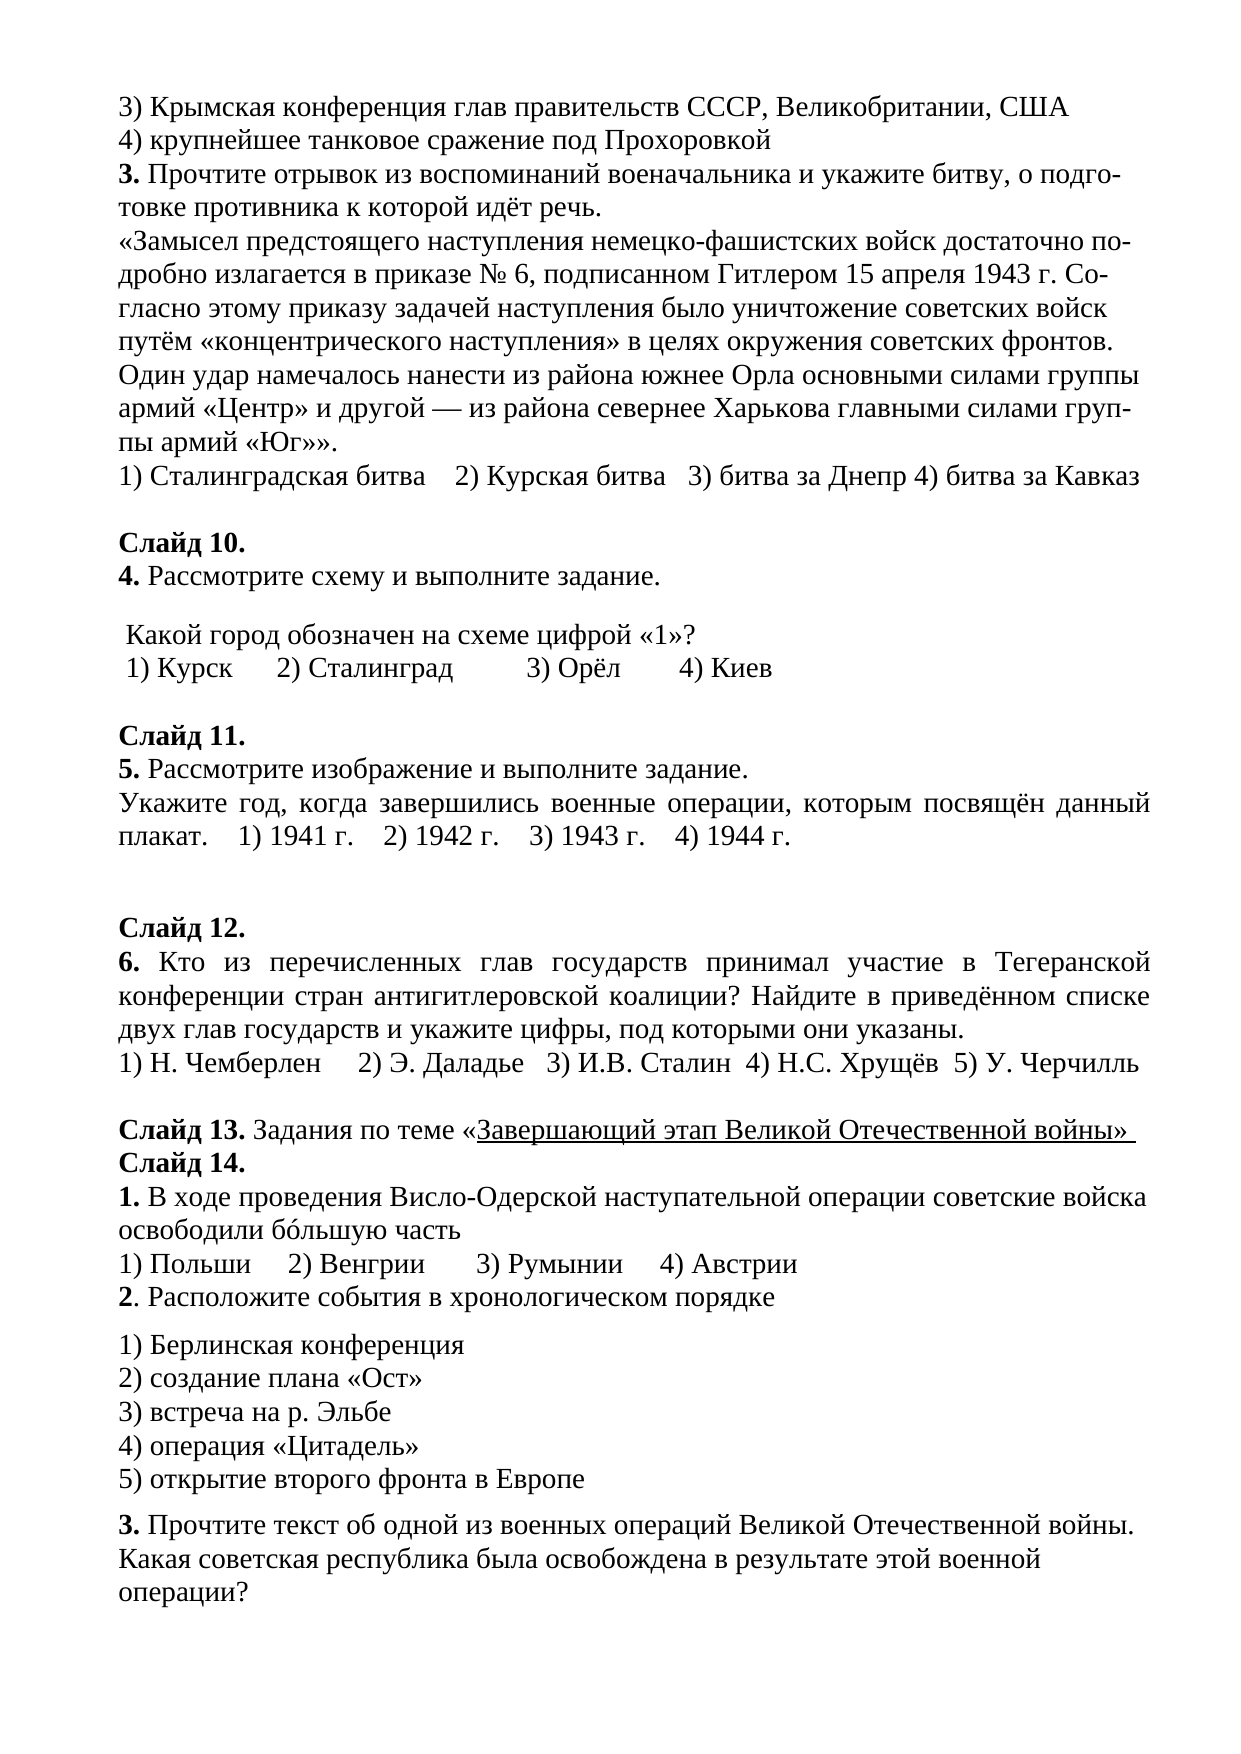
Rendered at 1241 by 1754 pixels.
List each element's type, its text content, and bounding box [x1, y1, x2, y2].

text 1) Курск 2) Сталинград 3) Орёл 4) Киев [118, 651, 1152, 684]
text 4) крупнейшее танковое сражение под Прохоровкой [118, 122, 1152, 156]
text 3) Крымская конференция глав правительств СССР, Великобритании, США [118, 89, 1152, 122]
text 1) Н. Чемберлен 2) Э. Даладье 3) И.В. Сталин 4) Н.С. Хрущёв 5) У. Черчилль [118, 1045, 1152, 1078]
text 1) Берлинская конференция 2) создание плана «Ост» 3) встреча на р. Эльбе 4) операция «Цитадель» 5) открытие второго фронта в Европе [118, 1327, 1152, 1495]
text Укажите год, когда завершились военные операции, которым посвящён данный плакат. 1) 1941 г. 2) 1942 г. 3) 1943 г. 4) 1944 г. [118, 785, 1152, 852]
text Слайд 13. Задания по теме «Завершающий этап Великой Отечественной войны» [118, 1112, 1152, 1145]
text 4. Рассмотрите схему и выполните задание. [118, 558, 1152, 592]
text 3. Прочтите отрывок из воспоминаний военачальника и укажите битву, о подготовке противника к которой идёт речь. [118, 156, 1152, 223]
text 6. Кто из перечисленных глав государств принимал участие в Тегеранской конференции стран антигитлеровской коалиции? Найдите в приведённом списке двух глав государств и укажите цифры, под которыми они указаны. [118, 944, 1152, 1045]
text Какой город обозначен на схеме цифрой «1»? [118, 617, 1152, 651]
text Слайд 10. [118, 525, 1152, 558]
text Слайд 12. [118, 911, 1152, 944]
text 5. Рассмотрите изображение и выполните задание. [118, 751, 1152, 785]
text 1. В ходе проведения Висло-Одерской наступательной операции советские войска освободили бóльшую часть [118, 1179, 1152, 1246]
text «Замысел предстоящего наступления немецко-фашистских войск достаточно подробно излагается в приказе № 6, подписанном Гитлером 15 апреля 1943 г. Согласно этому приказу задачей наступления было уничтожение советских войск путём «концентрического наступления» в целях окружения советских фронтов. Один удар намечалось нанести из района южнее Орла основными силами группы армий «Центр» и другой — из района севернее Харькова главными силами группы армий «Юг»». [118, 223, 1152, 458]
text 2. Расположите события в хронологическом порядке [118, 1279, 1152, 1313]
text Слайд 14. [118, 1145, 1152, 1179]
text 1) Польши 2) Венгрии 3) Румынии 4) Австрии [118, 1246, 1152, 1279]
text Слайд 11. [118, 718, 1152, 751]
text 3. Прочтите текст об одной из военных операций Великой Отечественной войны. Какая советская республика была освобождена в результате этой военной операции? [118, 1507, 1152, 1608]
text 1) Сталинградская битва 2) Курская битва 3) битва за Днепр 4) битва за Кавказ [118, 458, 1152, 491]
